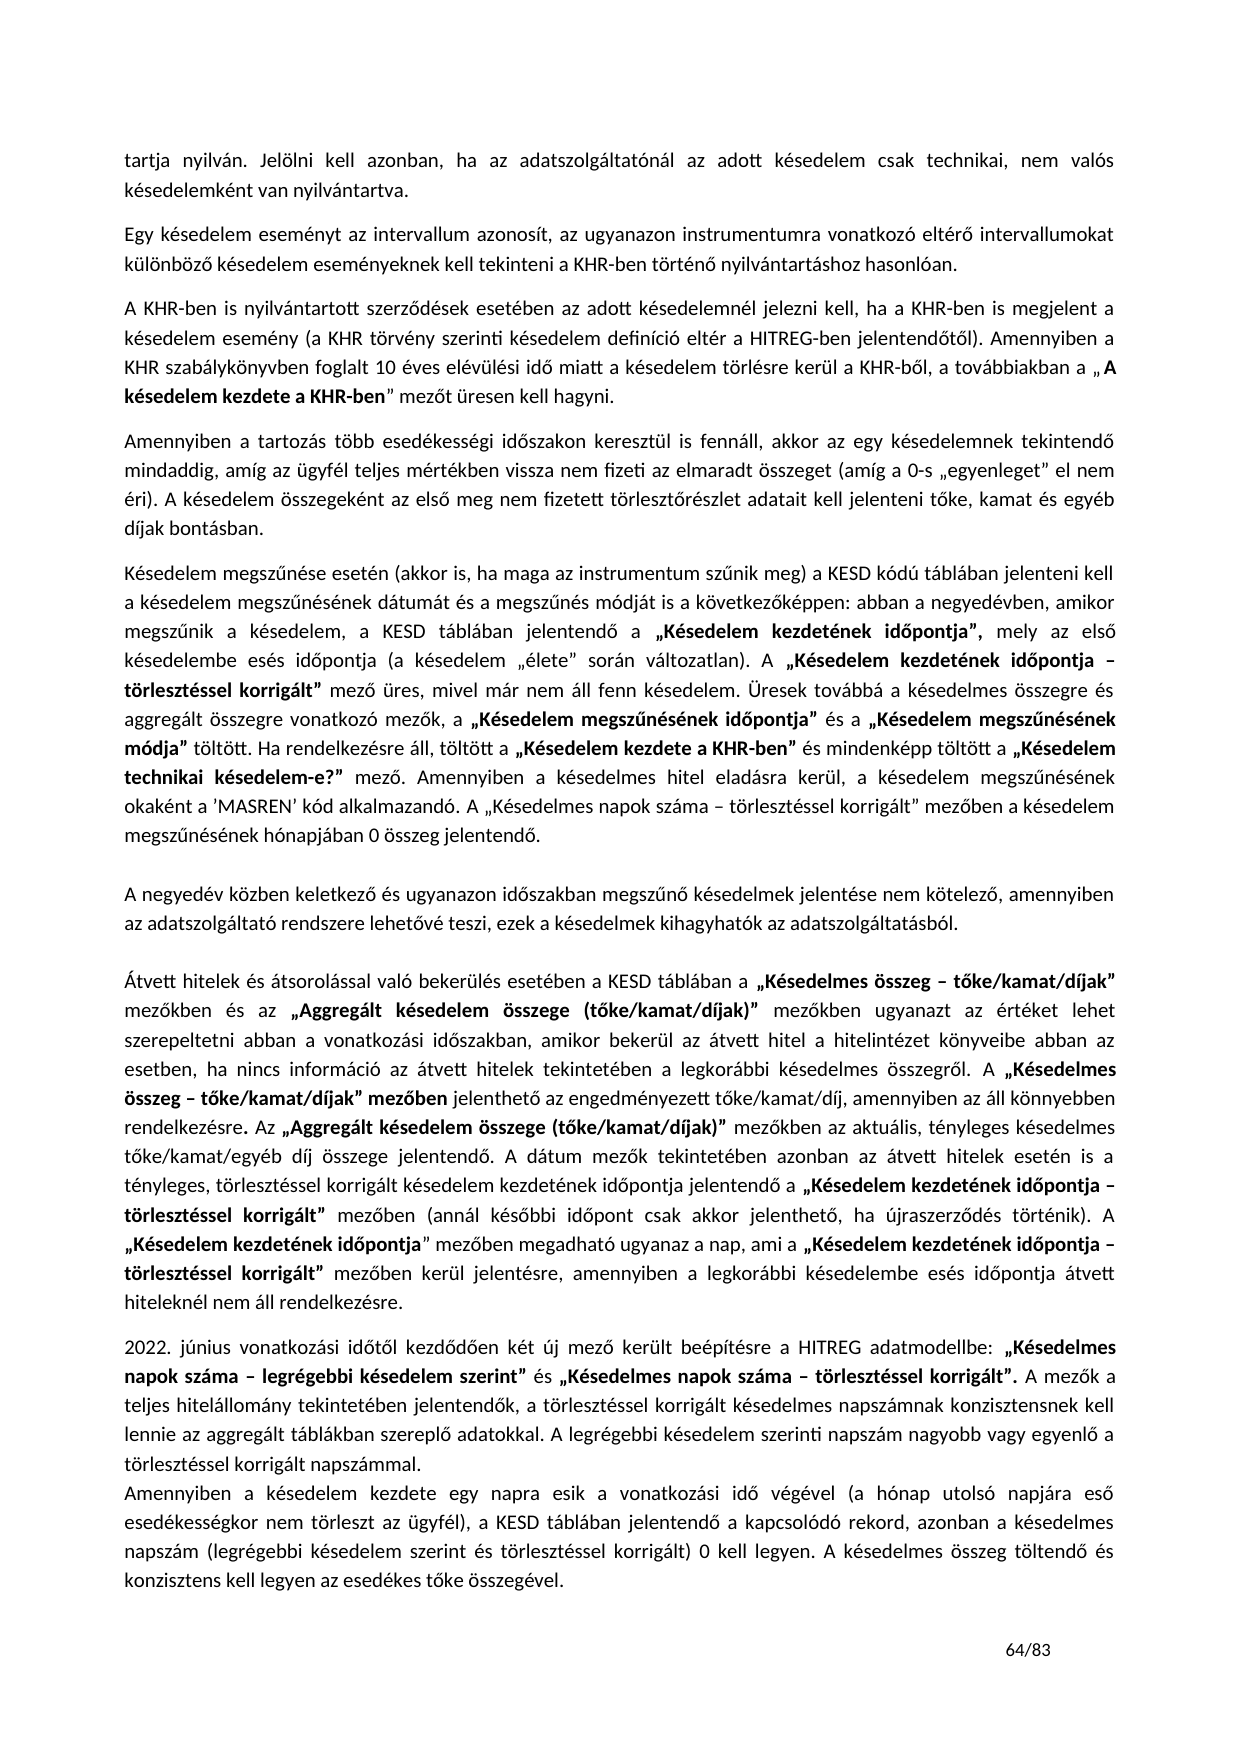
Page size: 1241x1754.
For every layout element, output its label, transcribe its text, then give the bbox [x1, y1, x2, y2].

text Amennyiben a késedelem kezdete egy napra esik a vonatkozási idő végével (a hónap utolsó napjára eső esedékességkor nem törleszt az ügyfél), a KESD táblában jelentendő a kapcsolódó rekord, azonban a késedelmes napszám (legrégebbi késedelem szerint és törlesztéssel korrigált) 0 kell legyen. A késedelmes összeg töltendő és konzisztens kell legyen az esedékes tőke összegével. [124, 1480, 1116, 1593]
text 2022. június vonatkozási időtől kezdődően két új mező került beépítésre a HITREG adatmodellbe: „Késedelmes napok száma – legrégebbi késedelem szerint” és „Késedelmes napok száma – törlesztéssel korrigált”. A mezők a teljes hitelállomány tekintetében jelentendők, a törlesztéssel korrigált késedelmes napszámnak konzisztensnek kell lennie az aggregált táblákban szereplő adatokkal. A legrégebbi késedelem szerinti napszám nagyobb vagy egyenlő a törlesztéssel korrigált napszámmal. [124, 1334, 1116, 1476]
text Egy késedelem eseményt az intervallum azonosít, az ugyanazon instrumentumra vonatkozó eltérő intervallumokat különböző késedelem eseményeknek kell tekinteni a KHR-ben történő nyilvántartáshoz hasonlóan. [124, 222, 1116, 276]
text Amennyiben a tartozás több esedékességi időszakon keresztül is fennáll, akkor az egy késedelemnek tekintendő mindaddig, amíg az ügyfél teljes mértékben vissza nem fizeti az elmaradt összeget (amíg a 0-s „egyenleget” el nem éri). A késedelem összegeként az első meg nem fizetett törlesztőrészlet adatait kell jelenteni tőke, kamat és egyéb díjak bontásban. [124, 428, 1116, 541]
text A negyedév közben keletkező és ugyanazon időszakban megszűnő késedelmek jelentése nem kötelező, amennyiben az adatszolgáltató rendszere lehetővé teszi, ezek a késedelmek kihagyhatók az adatszolgáltatásból. [124, 881, 1116, 936]
text A KHR-ben is nyilvántartott szerződések esetében az adott késedelemnél jelezni kell, ha a KHR-ben is megjelent a késedelem esemény (a KHR törvény szerinti késedelem definíció eltér a HITREG-ben jelentendőtől). Amennyiben a KHR szabálykönyvben foglalt 10 éves elévülési idő miatt a késedelem törlésre kerül a KHR-ből, a továbbiakban a „A késedelem kezdete a KHR-ben” mezőt üresen kell hagyni. [124, 296, 1116, 408]
text Késedelem megszűnése esetén (akkor is, ha maga az instrumentum szűnik meg) a KESD kódú táblában jelenteni kell a késedelem megszűnésének dátumát és a megszűnés módját is a következőképpen: abban a negyedévben, amikor megszűnik a késedelem, a KESD táblában jelentendő a „Késedelem kezdetének időpontja”, mely az első késedelembe esés időpontja (a késedelem „élete” során változatlan). A „Késedelem kezdetének időpontja – törlesztéssel korrigált” mező üres, mivel már nem áll fenn késedelem. Üresek továbbá a késedelmes összegre és aggregált összegre vonatkozó mezők, a „Késedelem megszűnésének időpontja” és a „Késedelem megszűnésének módja” töltött. Ha rendelkezésre áll, töltött a „Késedelem kezdete a KHR-ben” és mindenképp töltött a „Késedelem technikai késedelem-e?” mező. Amennyiben a késedelmes hitel eladásra kerül, a késedelem megszűnésének okaként a ’MASREN’ kód alkalmazandó. A „Késedelmes napok száma – törlesztéssel korrigált” mezőben a késedelem megszűnésének hónapjában 0 összeg jelentendő. [124, 560, 1116, 848]
text Átvett hitelek és átsorolással való bekerülés esetében a KESD táblában a „Késedelmes összeg – tőke/kamat/díjak” mezőkben és az „Aggregált késedelem összege (tőke/kamat/díjak)” mezőkben ugyanazt az értéket lehet szerepeltetni abban a vonatkozási időszakban, amikor bekerül az átvett hitel a hitelintézet könyveibe abban az esetben, ha nincs információ az átvett hitelek tekintetében a legkorábbi késedelmes összegről. A „Késedelmes összeg – tőke/kamat/díjak” mezőben jelenthető az engedményezett tőke/kamat/díj, amennyiben az áll könnyebben rendelkezésre. Az „Aggregált késedelem összege (tőke/kamat/díjak)” mezőkben az aktuális, tényleges késedelmes tőke/kamat/egyéb díj összege jelentendő. A dátum mezők tekintetében azonban az átvett hitelek esetén is a tényleges, törlesztéssel korrigált késedelem kezdetének időpontja jelentendő a „Késedelem kezdetének időpontja – törlesztéssel korrigált” mezőben (annál későbbi időpont csak akkor jelenthető, ha újraszerződés történik). A „Késedelem kezdetének időpontja” mezőben megadható ugyanaz a nap, ami a „Késedelem kezdetének időpontja – törlesztéssel korrigált” mezőben kerül jelentésre, amennyiben a legkorábbi késedelembe esés időpontja átvett hiteleknél nem áll rendelkezésre. [124, 968, 1116, 1315]
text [124, 148, 1116, 202]
